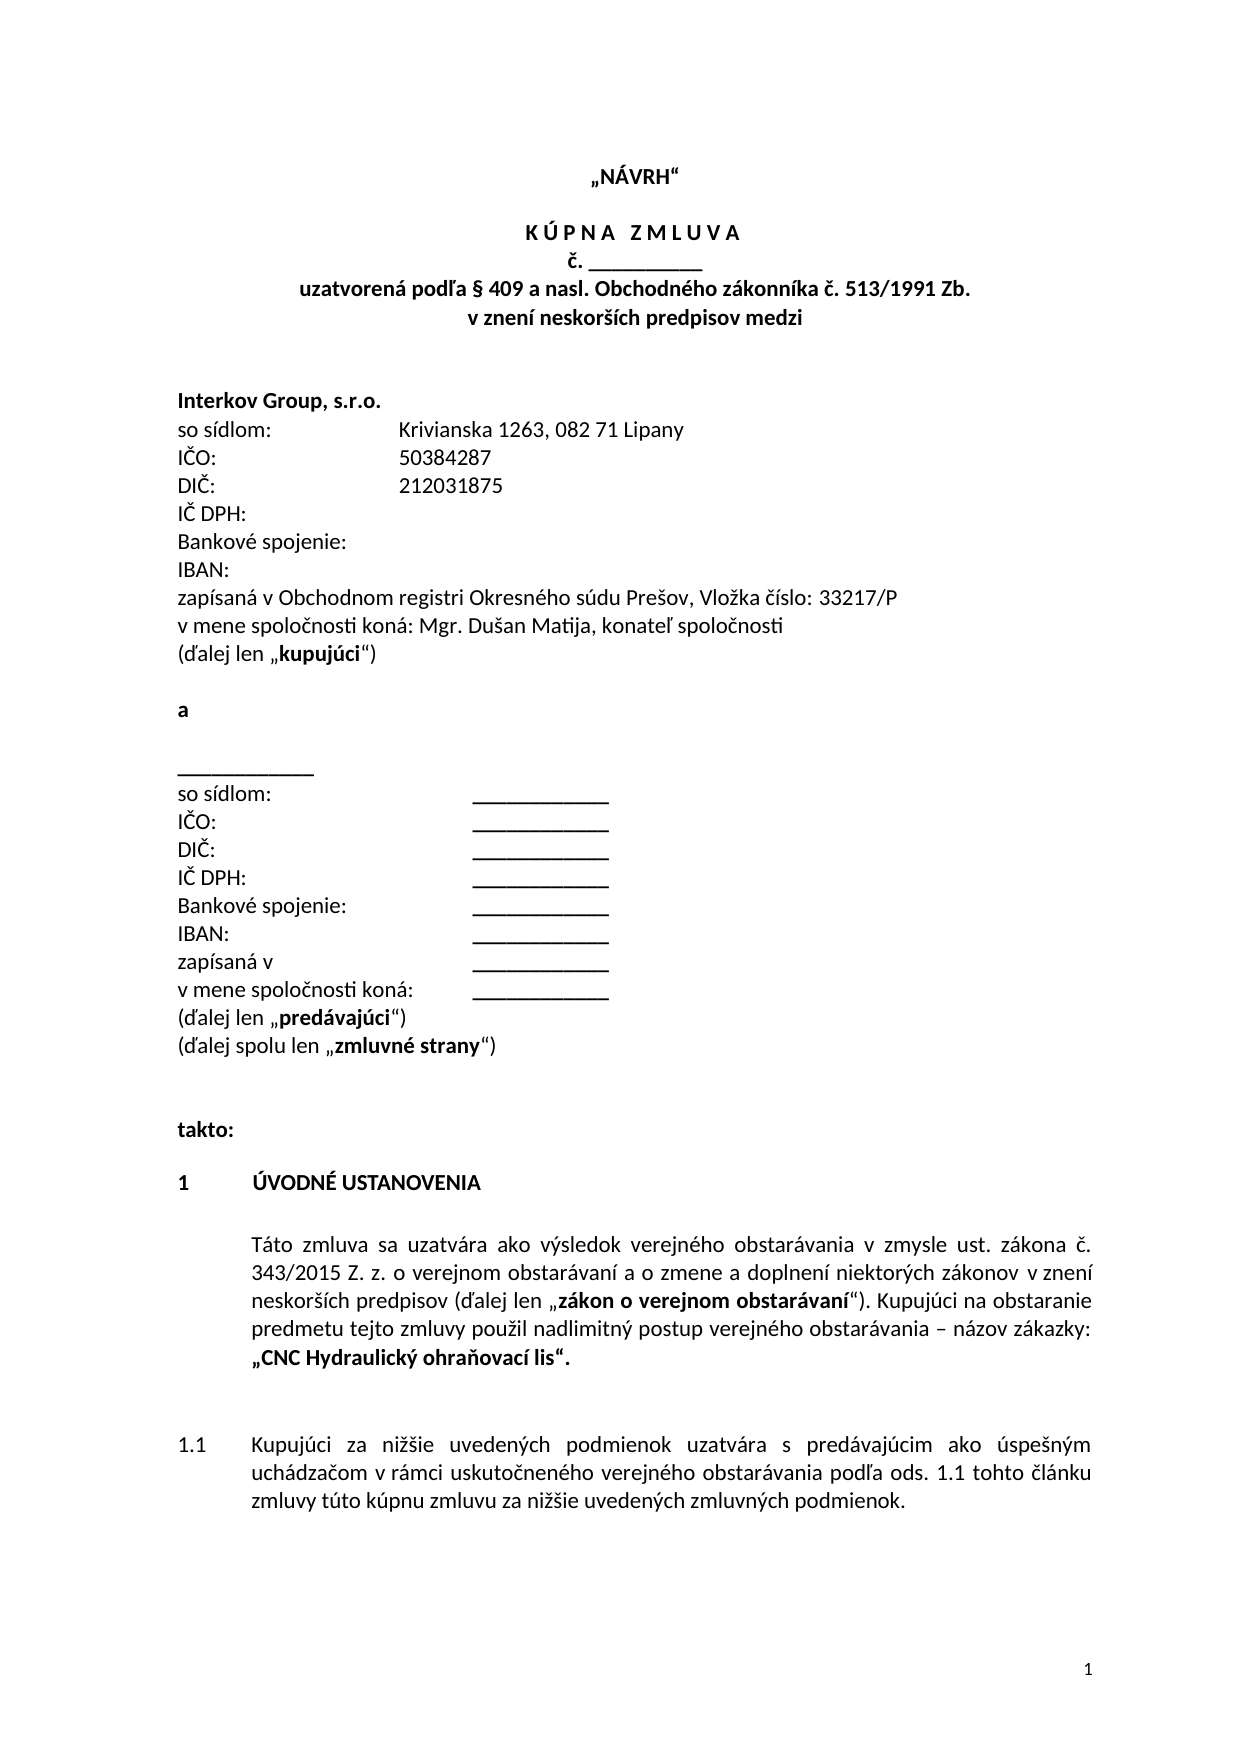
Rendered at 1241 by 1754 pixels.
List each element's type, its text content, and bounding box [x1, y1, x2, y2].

text ____________ [177, 751, 1092, 779]
text so sídlom: Krivianska 1263, 082 71 Lipany [177, 415, 1092, 443]
text IBAN: [177, 555, 1092, 583]
text takto: [177, 1115, 1092, 1143]
list Kupujúci za nižšie uvedených podmienok uzatvára s predávajúcim ako úspešným uchádzačom v rámci uskutočneného verejného obstarávania podľa ods. 1.1 tohto článku zmluvy túto kúpnu zmluvu za nižšie uvedených zmluvných podmienok. [177, 1430, 1092, 1514]
text IČ DPH: [177, 499, 1092, 527]
text (ďalej spolu len „zmluvné strany“) [177, 1031, 1092, 1059]
text Interkov Group, s.r.o. [177, 387, 1092, 415]
text uzatvorená podľa § 409 a nasl. Obchodného zákonníka č. 513/1991 Zb. [177, 274, 1092, 303]
text (ďalej len „predávajúci“) [177, 1003, 1092, 1031]
text IBAN: ____________ [177, 919, 1092, 947]
text zapísaná v Obchodnom registri Okresného súdu Prešov, Vložka číslo: 33217/P [177, 583, 1092, 611]
text zapísaná v ____________ [177, 947, 1092, 975]
text K Ú P N A Z M L U V A [177, 218, 1092, 247]
text v mene spoločnosti koná: ____________ [177, 975, 1092, 1003]
text IČ DPH: ____________ [177, 863, 1092, 891]
title ÚVODNÉ USTANOVENIA [177, 1168, 1092, 1196]
text „NÁVRH“ [177, 162, 1092, 191]
text Bankové spojenie: [177, 527, 1092, 555]
text DIČ: ____________ [177, 835, 1092, 863]
text a [177, 695, 1092, 723]
text IČO: 50384287 [177, 443, 1092, 471]
text DIČ: 212031875 [177, 471, 1092, 499]
text Táto zmluva sa uzatvára ako výsledok verejného obstarávania v zmysle ust. zákona č. 343/2015 Z. z. o verejnom obstarávaní a o zmene a doplnení niektorých zákonov v znení neskorších predpisov (ďalej len „zákon o verejnom obstarávaní“). Kupujúci na obstaranie predmetu tejto zmluvy použil nadlimitný postup verejného obstarávania – názov zákazky: „CNC Hydraulický ohraňovací lis“. [251, 1231, 1092, 1371]
text v znení neskorších predpisov medzi [177, 303, 1092, 331]
text Bankové spojenie: ____________ [177, 891, 1092, 919]
text so sídlom: ____________ [177, 779, 1092, 807]
text v mene spoločnosti koná: Mgr. Dušan Matija, konateľ spoločnosti [177, 611, 1092, 639]
text č. __________ [177, 247, 1092, 274]
text IČO: ____________ [177, 807, 1092, 835]
text (ďalej len „kupujúci“) [177, 639, 1092, 667]
